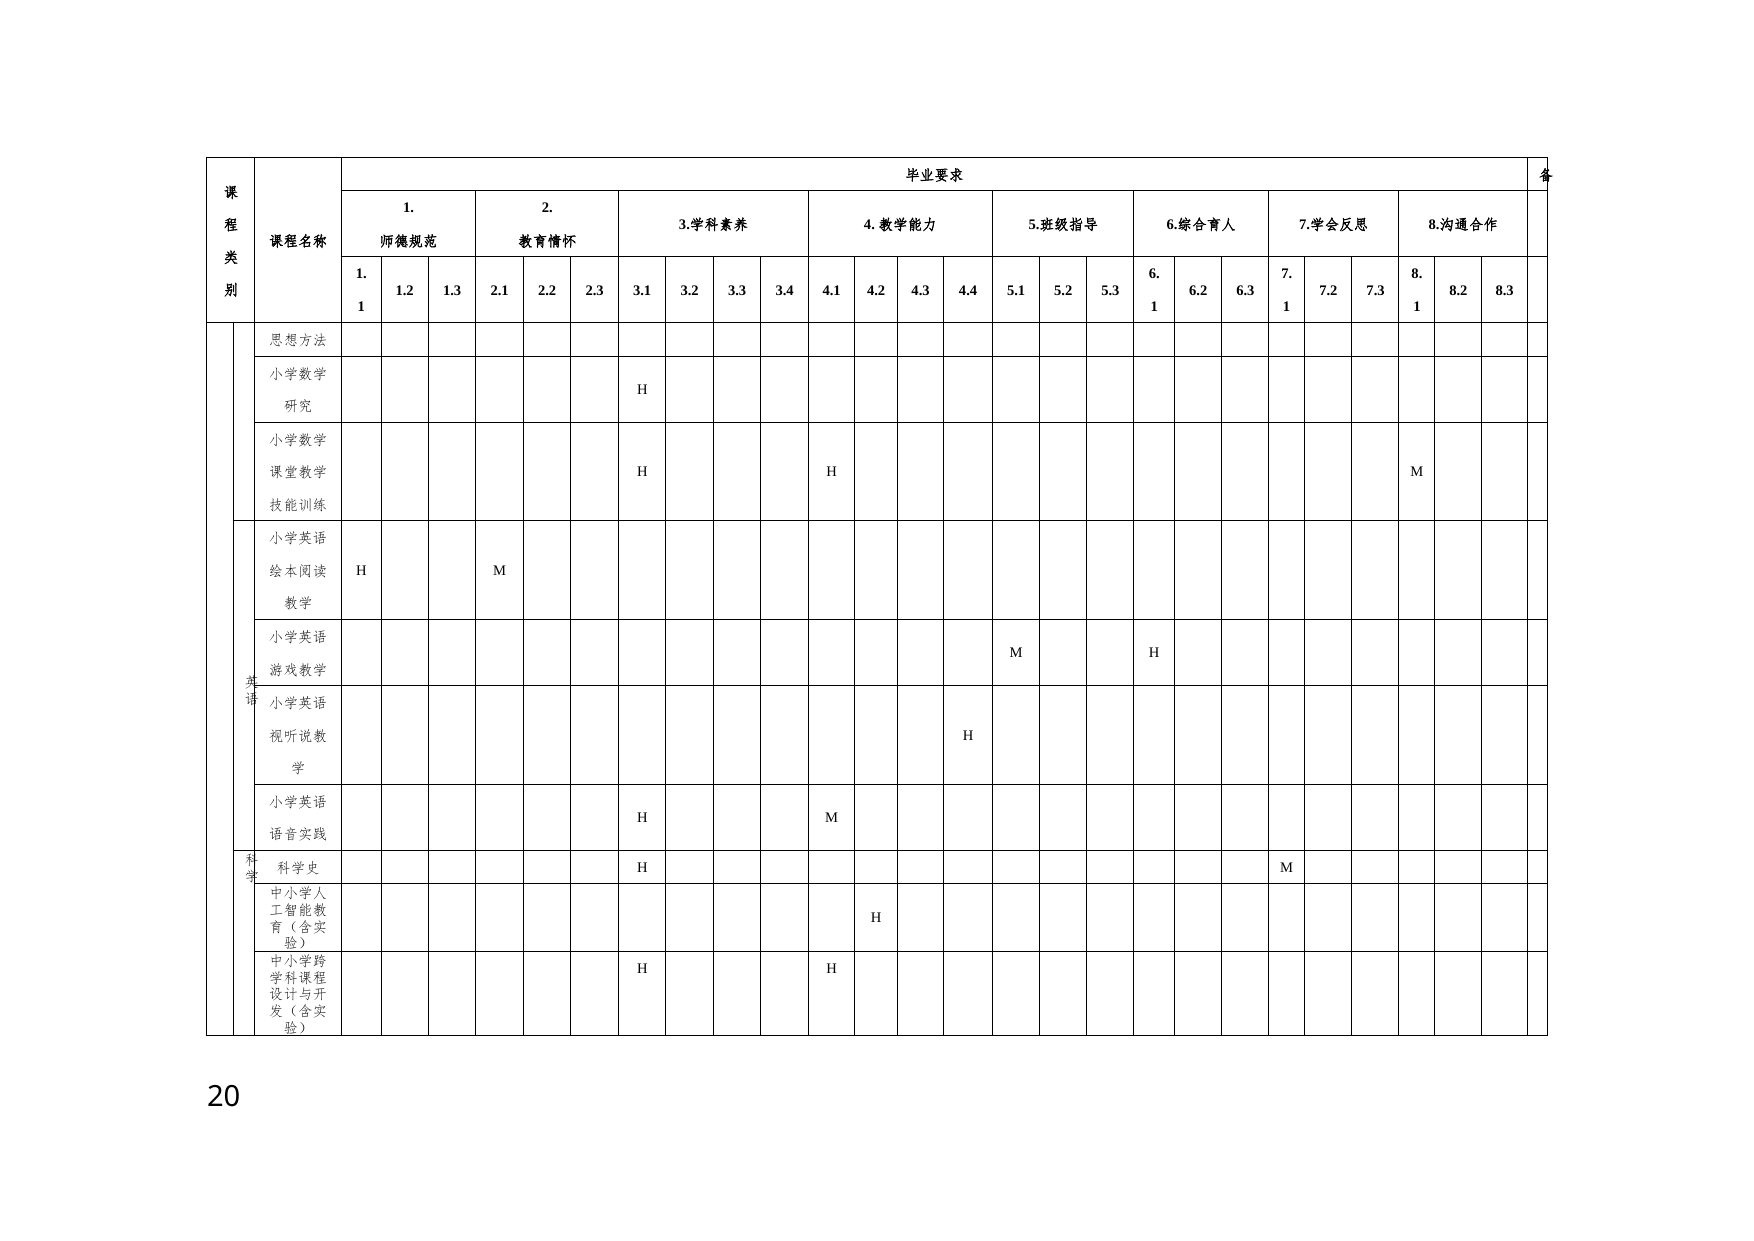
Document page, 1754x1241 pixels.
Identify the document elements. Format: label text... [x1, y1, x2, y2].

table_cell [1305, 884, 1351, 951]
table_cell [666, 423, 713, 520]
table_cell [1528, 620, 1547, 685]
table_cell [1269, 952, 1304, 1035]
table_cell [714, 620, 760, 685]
table_header 备注 [1528, 158, 1547, 190]
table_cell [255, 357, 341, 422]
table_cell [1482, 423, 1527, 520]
table_cell 5.2 [1040, 257, 1086, 322]
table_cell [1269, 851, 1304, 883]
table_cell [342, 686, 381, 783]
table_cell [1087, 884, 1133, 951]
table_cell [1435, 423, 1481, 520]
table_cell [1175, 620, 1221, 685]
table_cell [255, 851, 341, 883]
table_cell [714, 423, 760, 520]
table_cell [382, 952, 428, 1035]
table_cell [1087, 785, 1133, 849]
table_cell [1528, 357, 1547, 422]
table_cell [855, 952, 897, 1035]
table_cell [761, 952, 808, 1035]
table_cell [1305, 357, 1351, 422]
table_header 课程名称 [255, 158, 341, 322]
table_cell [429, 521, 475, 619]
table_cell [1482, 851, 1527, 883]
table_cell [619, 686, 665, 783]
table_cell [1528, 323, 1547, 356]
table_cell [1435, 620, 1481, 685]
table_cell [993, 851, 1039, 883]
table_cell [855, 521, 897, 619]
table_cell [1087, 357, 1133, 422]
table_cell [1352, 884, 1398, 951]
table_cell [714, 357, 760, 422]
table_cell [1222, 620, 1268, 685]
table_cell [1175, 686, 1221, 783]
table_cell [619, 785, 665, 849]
table_cell 6.1 [1134, 257, 1174, 322]
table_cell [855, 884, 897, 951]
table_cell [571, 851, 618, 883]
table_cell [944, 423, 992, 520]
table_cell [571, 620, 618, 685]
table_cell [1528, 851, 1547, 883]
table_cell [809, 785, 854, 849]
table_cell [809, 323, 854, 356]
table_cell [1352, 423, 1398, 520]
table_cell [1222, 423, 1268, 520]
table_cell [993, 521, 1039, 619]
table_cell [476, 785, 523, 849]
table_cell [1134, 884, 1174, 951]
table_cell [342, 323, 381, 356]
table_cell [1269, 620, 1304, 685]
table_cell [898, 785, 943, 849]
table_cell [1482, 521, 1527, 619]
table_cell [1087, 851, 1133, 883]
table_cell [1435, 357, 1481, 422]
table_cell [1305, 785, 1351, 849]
table_cell 1. 师德规范 [342, 191, 475, 256]
table_cell 2.1 [476, 257, 523, 322]
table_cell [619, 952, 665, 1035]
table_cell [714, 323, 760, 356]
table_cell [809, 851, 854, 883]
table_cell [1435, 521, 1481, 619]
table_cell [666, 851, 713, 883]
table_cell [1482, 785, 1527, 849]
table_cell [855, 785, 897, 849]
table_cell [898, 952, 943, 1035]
table_cell 2.3 [571, 257, 618, 322]
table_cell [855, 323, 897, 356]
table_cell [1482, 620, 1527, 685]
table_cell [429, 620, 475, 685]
table_cell 6.综合育人 [1134, 191, 1268, 256]
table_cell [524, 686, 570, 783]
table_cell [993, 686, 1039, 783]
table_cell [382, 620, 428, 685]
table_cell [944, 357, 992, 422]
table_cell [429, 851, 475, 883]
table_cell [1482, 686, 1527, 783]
table_cell 3.学科素养 [619, 191, 808, 256]
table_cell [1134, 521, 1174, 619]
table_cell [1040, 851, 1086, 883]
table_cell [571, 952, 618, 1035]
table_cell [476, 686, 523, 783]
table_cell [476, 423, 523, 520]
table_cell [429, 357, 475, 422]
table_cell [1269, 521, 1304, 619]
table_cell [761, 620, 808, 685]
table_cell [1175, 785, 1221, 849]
table_cell 8.3 [1482, 257, 1527, 322]
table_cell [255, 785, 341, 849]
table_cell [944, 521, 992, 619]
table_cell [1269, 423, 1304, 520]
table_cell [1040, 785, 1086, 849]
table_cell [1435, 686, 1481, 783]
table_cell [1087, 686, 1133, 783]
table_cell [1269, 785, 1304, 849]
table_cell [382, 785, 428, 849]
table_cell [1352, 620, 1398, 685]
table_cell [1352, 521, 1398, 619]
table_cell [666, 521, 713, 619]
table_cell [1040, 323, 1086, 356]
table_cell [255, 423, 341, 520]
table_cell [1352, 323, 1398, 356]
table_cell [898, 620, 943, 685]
table_cell [1528, 191, 1547, 256]
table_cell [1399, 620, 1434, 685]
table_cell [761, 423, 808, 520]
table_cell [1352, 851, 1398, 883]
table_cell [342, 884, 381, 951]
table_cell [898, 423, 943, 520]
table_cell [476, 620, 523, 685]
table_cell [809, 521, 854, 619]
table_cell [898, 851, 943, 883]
table_cell 4. 教学能力 [809, 191, 992, 256]
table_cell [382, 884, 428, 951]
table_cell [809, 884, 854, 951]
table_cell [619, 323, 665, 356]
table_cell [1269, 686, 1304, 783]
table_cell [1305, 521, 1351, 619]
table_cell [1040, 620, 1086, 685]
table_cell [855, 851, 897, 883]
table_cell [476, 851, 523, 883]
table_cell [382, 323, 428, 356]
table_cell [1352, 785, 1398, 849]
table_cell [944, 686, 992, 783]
table_cell 1.1 [342, 257, 381, 322]
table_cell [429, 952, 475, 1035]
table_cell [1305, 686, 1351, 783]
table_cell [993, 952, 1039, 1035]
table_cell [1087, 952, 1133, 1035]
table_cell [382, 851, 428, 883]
table_cell 7.2 [1305, 257, 1351, 322]
table_cell 1.2 [382, 257, 428, 322]
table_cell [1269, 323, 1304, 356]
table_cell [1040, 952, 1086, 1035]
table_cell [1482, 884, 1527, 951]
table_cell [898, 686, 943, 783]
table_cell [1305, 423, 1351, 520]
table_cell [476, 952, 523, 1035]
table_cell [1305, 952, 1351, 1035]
table_cell 6.3 [1222, 257, 1268, 322]
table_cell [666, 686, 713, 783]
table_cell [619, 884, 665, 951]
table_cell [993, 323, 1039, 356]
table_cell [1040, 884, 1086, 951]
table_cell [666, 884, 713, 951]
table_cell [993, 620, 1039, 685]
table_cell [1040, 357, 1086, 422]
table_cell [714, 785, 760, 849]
table_cell 7.学会反思 [1269, 191, 1398, 256]
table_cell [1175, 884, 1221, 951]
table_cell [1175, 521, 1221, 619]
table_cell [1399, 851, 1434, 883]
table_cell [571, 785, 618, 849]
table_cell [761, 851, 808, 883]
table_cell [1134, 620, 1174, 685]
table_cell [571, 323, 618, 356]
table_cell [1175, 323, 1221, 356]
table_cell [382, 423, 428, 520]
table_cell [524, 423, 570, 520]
table_header 课程类别 [207, 158, 254, 322]
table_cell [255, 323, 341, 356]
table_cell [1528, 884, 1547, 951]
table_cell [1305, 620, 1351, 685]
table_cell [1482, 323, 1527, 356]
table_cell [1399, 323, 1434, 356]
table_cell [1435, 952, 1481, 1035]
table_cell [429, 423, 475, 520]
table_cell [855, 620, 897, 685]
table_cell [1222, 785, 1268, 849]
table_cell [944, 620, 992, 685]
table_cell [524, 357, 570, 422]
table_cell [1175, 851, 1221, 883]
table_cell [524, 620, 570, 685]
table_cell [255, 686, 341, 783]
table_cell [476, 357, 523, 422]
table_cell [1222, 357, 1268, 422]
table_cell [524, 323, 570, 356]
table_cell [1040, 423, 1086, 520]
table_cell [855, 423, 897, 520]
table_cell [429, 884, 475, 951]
table_cell 6.2 [1175, 257, 1221, 322]
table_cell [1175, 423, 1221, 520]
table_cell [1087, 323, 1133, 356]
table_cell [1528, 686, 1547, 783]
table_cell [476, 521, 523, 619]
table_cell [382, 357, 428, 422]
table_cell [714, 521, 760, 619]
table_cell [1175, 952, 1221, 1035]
table_header 毕业要求 [342, 158, 1527, 190]
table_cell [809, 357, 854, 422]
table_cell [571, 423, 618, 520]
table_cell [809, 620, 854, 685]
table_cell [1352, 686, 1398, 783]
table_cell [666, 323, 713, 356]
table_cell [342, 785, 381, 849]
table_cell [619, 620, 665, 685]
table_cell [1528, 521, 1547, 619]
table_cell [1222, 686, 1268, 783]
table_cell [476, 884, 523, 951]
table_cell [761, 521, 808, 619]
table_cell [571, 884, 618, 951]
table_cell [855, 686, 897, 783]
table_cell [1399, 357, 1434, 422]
table_cell 3.4 [761, 257, 808, 322]
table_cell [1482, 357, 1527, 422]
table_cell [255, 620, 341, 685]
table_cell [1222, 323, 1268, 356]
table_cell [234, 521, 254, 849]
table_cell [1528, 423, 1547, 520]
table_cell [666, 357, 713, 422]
table_cell 1.3 [429, 257, 475, 322]
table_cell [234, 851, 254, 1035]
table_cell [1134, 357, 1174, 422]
table_cell 4.3 [898, 257, 943, 322]
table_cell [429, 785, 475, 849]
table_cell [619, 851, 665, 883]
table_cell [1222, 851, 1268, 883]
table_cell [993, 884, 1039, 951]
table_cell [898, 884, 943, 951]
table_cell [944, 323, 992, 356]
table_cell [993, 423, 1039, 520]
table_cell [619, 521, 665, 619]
table_cell 5.3 [1087, 257, 1133, 322]
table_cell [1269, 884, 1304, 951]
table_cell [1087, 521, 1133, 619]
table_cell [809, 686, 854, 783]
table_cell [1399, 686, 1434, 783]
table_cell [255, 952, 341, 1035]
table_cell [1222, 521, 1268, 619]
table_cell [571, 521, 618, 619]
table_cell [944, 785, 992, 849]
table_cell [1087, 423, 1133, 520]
table_cell 5.班级指导 [993, 191, 1133, 256]
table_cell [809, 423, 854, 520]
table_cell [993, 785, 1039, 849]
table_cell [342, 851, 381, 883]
table_cell 5.1 [993, 257, 1039, 322]
table_cell 4.1 [809, 257, 854, 322]
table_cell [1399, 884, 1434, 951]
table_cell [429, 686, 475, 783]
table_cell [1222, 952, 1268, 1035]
table_cell 4.2 [855, 257, 897, 322]
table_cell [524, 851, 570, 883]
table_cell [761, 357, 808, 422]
table_cell [1528, 257, 1547, 322]
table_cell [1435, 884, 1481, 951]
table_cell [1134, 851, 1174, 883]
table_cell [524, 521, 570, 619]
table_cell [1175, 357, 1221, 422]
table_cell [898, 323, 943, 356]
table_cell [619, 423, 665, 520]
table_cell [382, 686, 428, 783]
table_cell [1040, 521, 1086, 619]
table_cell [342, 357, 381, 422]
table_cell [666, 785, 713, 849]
table_cell 3.3 [714, 257, 760, 322]
table_cell 8.1 [1399, 257, 1434, 322]
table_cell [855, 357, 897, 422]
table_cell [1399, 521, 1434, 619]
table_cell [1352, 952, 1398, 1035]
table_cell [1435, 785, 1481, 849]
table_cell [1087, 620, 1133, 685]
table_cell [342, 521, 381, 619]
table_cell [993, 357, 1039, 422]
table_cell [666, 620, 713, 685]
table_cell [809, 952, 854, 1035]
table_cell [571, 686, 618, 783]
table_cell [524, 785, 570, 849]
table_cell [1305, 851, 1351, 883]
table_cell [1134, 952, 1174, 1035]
table_cell 8.沟通合作 [1399, 191, 1527, 256]
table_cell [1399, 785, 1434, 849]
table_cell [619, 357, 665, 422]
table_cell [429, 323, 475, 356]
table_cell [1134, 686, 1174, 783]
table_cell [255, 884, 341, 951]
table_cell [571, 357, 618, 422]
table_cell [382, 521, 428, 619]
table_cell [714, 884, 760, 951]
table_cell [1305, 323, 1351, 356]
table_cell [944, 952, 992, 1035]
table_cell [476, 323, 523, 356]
table_cell 8.2 [1435, 257, 1481, 322]
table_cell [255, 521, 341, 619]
table_cell 4.4 [944, 257, 992, 322]
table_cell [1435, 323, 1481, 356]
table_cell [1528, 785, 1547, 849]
table_cell 7.1 [1269, 257, 1304, 322]
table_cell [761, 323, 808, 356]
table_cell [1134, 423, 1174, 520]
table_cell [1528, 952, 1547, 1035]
table_cell 2. 教育情怀 [476, 191, 618, 256]
table_cell 3.1 [619, 257, 665, 322]
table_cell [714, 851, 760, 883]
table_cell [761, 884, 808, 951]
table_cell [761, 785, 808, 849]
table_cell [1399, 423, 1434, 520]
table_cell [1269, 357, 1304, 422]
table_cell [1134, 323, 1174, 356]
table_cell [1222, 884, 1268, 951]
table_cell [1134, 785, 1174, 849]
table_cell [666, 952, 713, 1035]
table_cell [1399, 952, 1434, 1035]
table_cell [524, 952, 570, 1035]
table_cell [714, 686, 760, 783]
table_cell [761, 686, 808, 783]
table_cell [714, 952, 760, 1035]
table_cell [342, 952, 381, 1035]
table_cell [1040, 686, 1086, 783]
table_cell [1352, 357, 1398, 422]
table_cell 7.3 [1352, 257, 1398, 322]
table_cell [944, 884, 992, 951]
table_cell 2.2 [524, 257, 570, 322]
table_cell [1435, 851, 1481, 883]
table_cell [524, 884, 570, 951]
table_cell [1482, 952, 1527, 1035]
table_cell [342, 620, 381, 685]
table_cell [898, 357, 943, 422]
table_cell 3.2 [666, 257, 713, 322]
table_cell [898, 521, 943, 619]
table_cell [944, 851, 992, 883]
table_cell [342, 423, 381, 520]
